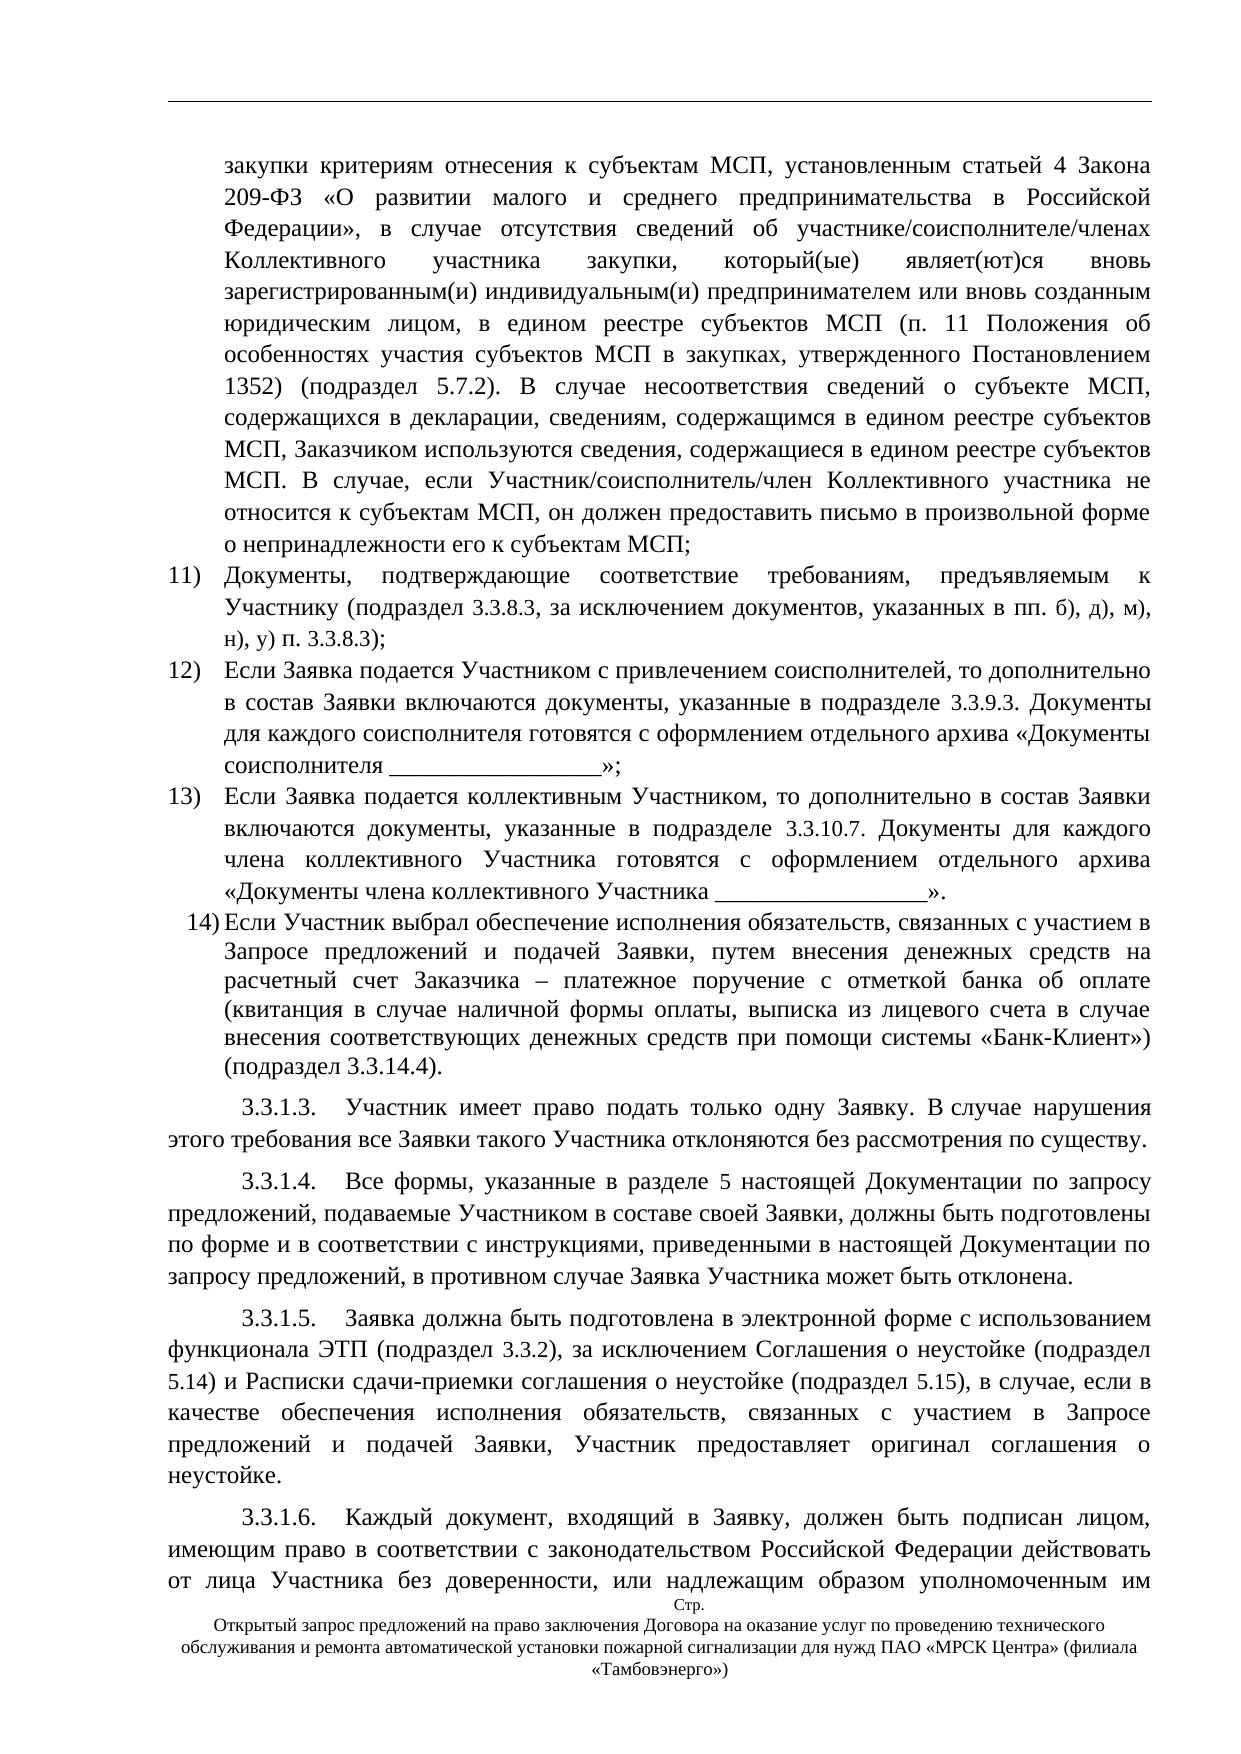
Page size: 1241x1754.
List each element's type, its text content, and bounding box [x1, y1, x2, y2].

list Участник имеет право подать только одну Заявку. В случае нарушения этого требования все Заявки такого Участника отклоняются без рассмотрения по существу. [168, 1092, 1152, 1153]
list Документы, подтверждающие соответствие требованиям, предъявляемым к Участнику (подраздел 3.3.8.3, за исключением документов, указанных в пп. б), д), м), н), у) п. 3.3.8.3); [168, 560, 1152, 652]
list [168, 150, 1152, 557]
list Заявка должна быть подготовлена в электронной форме с использованием функционала ЭТП (подраздел 3.3.2), за исключением Соглашения о неустойке (подраздел 5.14) и Расписки сдачи-приемки соглашения о неустойке (подраздел 5.15), в случае, если в качестве обеспечения исполнения обязательств, связанных с участием в Запросе предложений и подачей Заявки, Участник предоставляет оригинал соглашения о неустойке. [168, 1303, 1152, 1489]
list Все формы, указанные в разделе 5 настоящей Документации по запросу предложений, подаваемые Участником в составе своей Заявки, должны быть подготовлены по форме и в соответствии с инструкциями, приведенными в настоящей Документации по запросу предложений, в противном случае Заявка Участника может быть отклонена. [168, 1166, 1152, 1289]
list Если Участник выбрал обеспечение исполнения обязательств, связанных с участием в Запросе предложений и подачей Заявки, путем внесения денежных средств на расчетный счет Заказчика – платежное поручение с отметкой банка об оплате (квитанция в случае наличной формы оплаты, выписка из лицевого счета в случае внесения соответствующих денежных средств при помощи системы «Банк-Клиент») (подраздел 3.3.14.4). [186, 907, 1152, 1080]
list Если Заявка подается коллективным Участником, то дополнительно в состав Заявки включаются документы, указанные в подразделе 3.3.10.7. Документы для каждого члена коллективного Участника готовятся с оформлением отдельного архива «Документы члена коллективного Участника _________________». [168, 781, 1152, 905]
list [168, 1502, 1152, 1594]
list Если Заявка подается Участником с привлечением соисполнителей, то дополнительно в состав Заявки включаются документы, указанные в подразделе 3.3.9.3. Документы для каждого соисполнителя готовятся с оформлением отдельного архива «Документы соисполнителя _________________»; [168, 655, 1152, 778]
